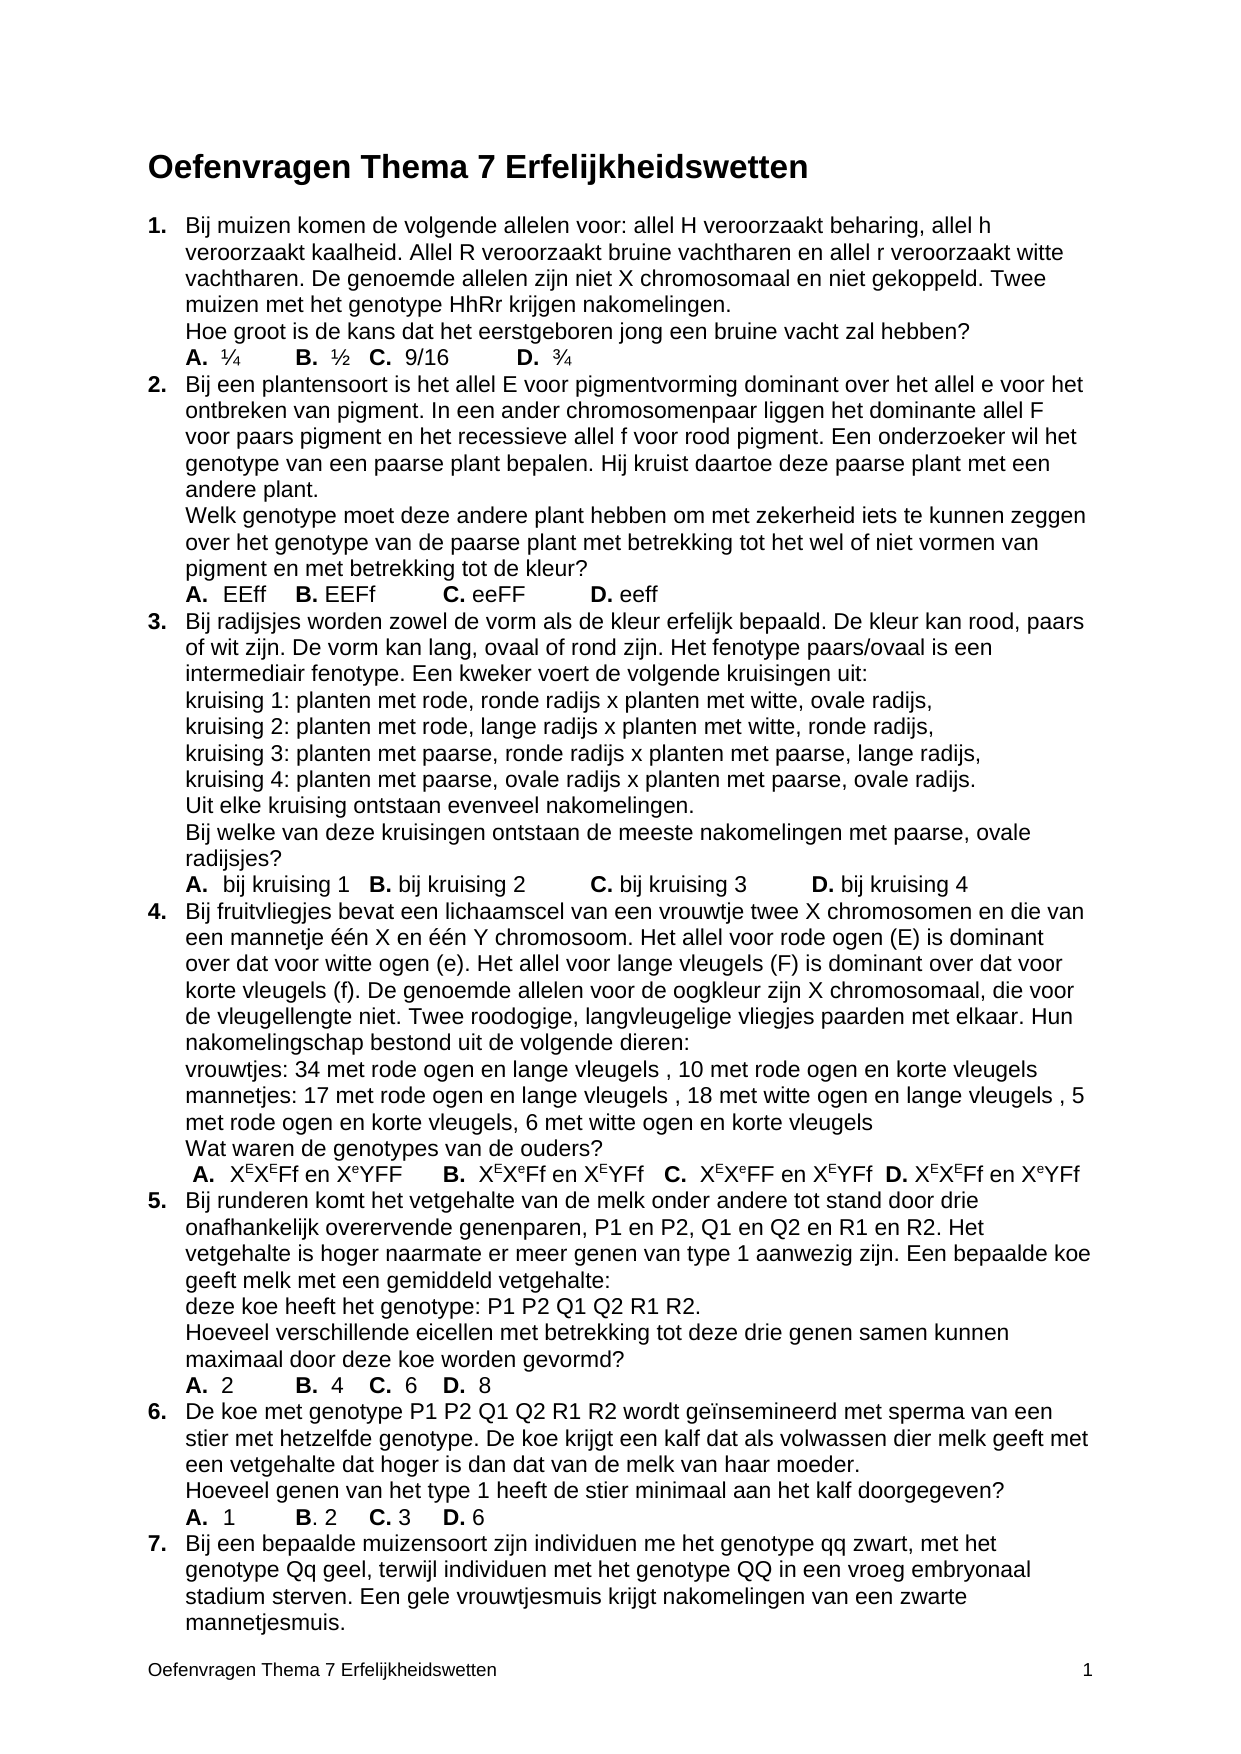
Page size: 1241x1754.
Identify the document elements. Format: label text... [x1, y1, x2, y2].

list Bij muizen komen de volgende allelen voor: allel H veroorzaakt beharing, allel h veroorzaakt kaalheid. Allel R veroorzaakt bruine vachtharen en allel r veroorzaakt witte vachtharen. De genoemde allelen zijn niet X chromosomaal en niet gekoppeld. Twee muizen met het genotype HhRr krijgen nakomelingen. [148, 212, 1093, 318]
list 1 B. 2 C. 3 D. 6 [185, 1504, 1093, 1530]
text mannetjes: 17 met rode ogen en lange vleugels , 18 met witte ogen en lange vleugels , 5 met rode ogen en korte vleugels, 6 met witte ogen en korte vleugels [185, 1082, 1093, 1135]
text A. 2 B. 4 C. 6 D. 8 [185, 1372, 1093, 1398]
list Bij een plantensoort is het allel E voor pigmentvorming dominant over het allel e voor het ontbreken van pigment. In een ander chromosomenpaar liggen het dominante allel F voor paars pigment en het recessieve allel f voor rood pigment. Een onderzoeker wil het genotype van een paarse plant bepalen. Hij kruist daartoe deze paarse plant met een andere plant. [148, 371, 1093, 502]
text kruising 3: planten met paarse, ronde radijs x planten met paarse, lange radijs, [185, 739, 1093, 766]
text Oefenvragen Thema 7 Erfelijkheidswetten [148, 148, 1093, 186]
text Hoeveel verschillende eicellen met betrekking tot deze drie genen samen kunnen maximaal door deze koe worden gevormd? [185, 1319, 1093, 1372]
list EEff B. EEFf C. eeFF D. eeff [185, 581, 1093, 608]
text Welk genotype moet deze andere plant hebben om met zekerheid iets te kunnen zeggen over het genotype van de paarse plant met betrekking tot het wel of niet vormen van pigment en met betrekking tot de kleur? [185, 502, 1093, 581]
text Bij welke van deze kruisingen ontstaan de meeste nakomelingen met paarse, ovale radijsjes? [185, 818, 1093, 871]
list bij kruising 1 B. bij kruising 2 C. bij kruising 3 D. bij kruising 4 [185, 871, 1093, 898]
text deze koe heeft het genotype: P1 P2 Q1 Q2 R1 R2. [185, 1293, 1093, 1319]
text Hoe groot is de kans dat het eerstgeboren jong een bruine vacht zal hebben? [148, 318, 1093, 344]
text kruising 4: planten met paarse, ovale radijs x planten met paarse, ovale radijs. [185, 766, 1093, 792]
text Uit elke kruising ontstaan evenveel nakomelingen. [185, 792, 1093, 818]
list Bij fruitvliegjes bevat een lichaamscel van een vrouwtje twee X chromosomen en die van een mannetje één X en één Y chromosoom. Het allel voor rode ogen (E) is dominant over dat voor witte ogen (e). Het allel voor lange vleugels (F) is dominant over dat voor korte vleugels (f). De genoemde allelen voor de oogkleur zijn X chromosomaal, die voor de vleugellengte niet. Twee roodogige, langvleugelige vliegjes paarden met elkaar. Hun nakomelingschap bestond uit de volgende dieren: [148, 898, 1093, 1056]
list Bij runderen komt het vetgehalte van de melk onder andere tot stand door drie onafhankelijk overervende genenparen, P1 en P2, Q1 en Q2 en R1 en R2. Het vetgehalte is hoger naarmate er meer genen van type 1 aanwezig zijn. Een bepaalde koe geeft melk met een gemiddeld vetgehalte: [148, 1187, 1093, 1293]
text Hoeveel genen van het type 1 heeft de stier minimaal aan het kalf doorgegeven? [185, 1477, 1093, 1504]
text A. ¼ B. ½ C. 9/16 D. ¾ [148, 344, 1093, 371]
text Wat waren de genotypes van de ouders? [148, 1135, 1093, 1161]
list XEXEFf en XeYFF B. XEXeFf en XEYFf C. XEXeFF en XEYFf D. XEXEFf en XeYFf [192, 1161, 1093, 1187]
list Bij radijsjes worden zowel de vorm als de kleur erfelijk bepaald. De kleur kan rood, paars of wit zijn. De vorm kan lang, ovaal of rond zijn. Het fenotype paars/ovaal is een intermediair fenotype. Een kweker voert de volgende kruisingen uit: [148, 608, 1093, 687]
list Bij een bepaalde muizensoort zijn individuen me het genotype qq zwart, met het genotype Qq geel, terwijl individuen met het genotype QQ in een vroeg embryonaal stadium sterven. Een gele vrouwtjesmuis krijgt nakomelingen van een zwarte mannetjesmuis. [148, 1530, 1093, 1636]
list De koe met genotype P1 P2 Q1 Q2 R1 R2 wordt geïnsemineerd met sperma van een stier met hetzelfde genotype. De koe krijgt een kalf dat als volwassen dier melk geeft met een vetgehalte dat hoger is dan dat van de melk van haar moeder. [148, 1398, 1093, 1477]
text kruising 1: planten met rode, ronde radijs x planten met witte, ovale radijs, [185, 687, 1093, 713]
text kruising 2: planten met rode, lange radijs x planten met witte, ronde radijs, [185, 713, 1093, 739]
text vrouwtjes: 34 met rode ogen en lange vleugels , 10 met rode ogen en korte vleugels [148, 1056, 1093, 1082]
